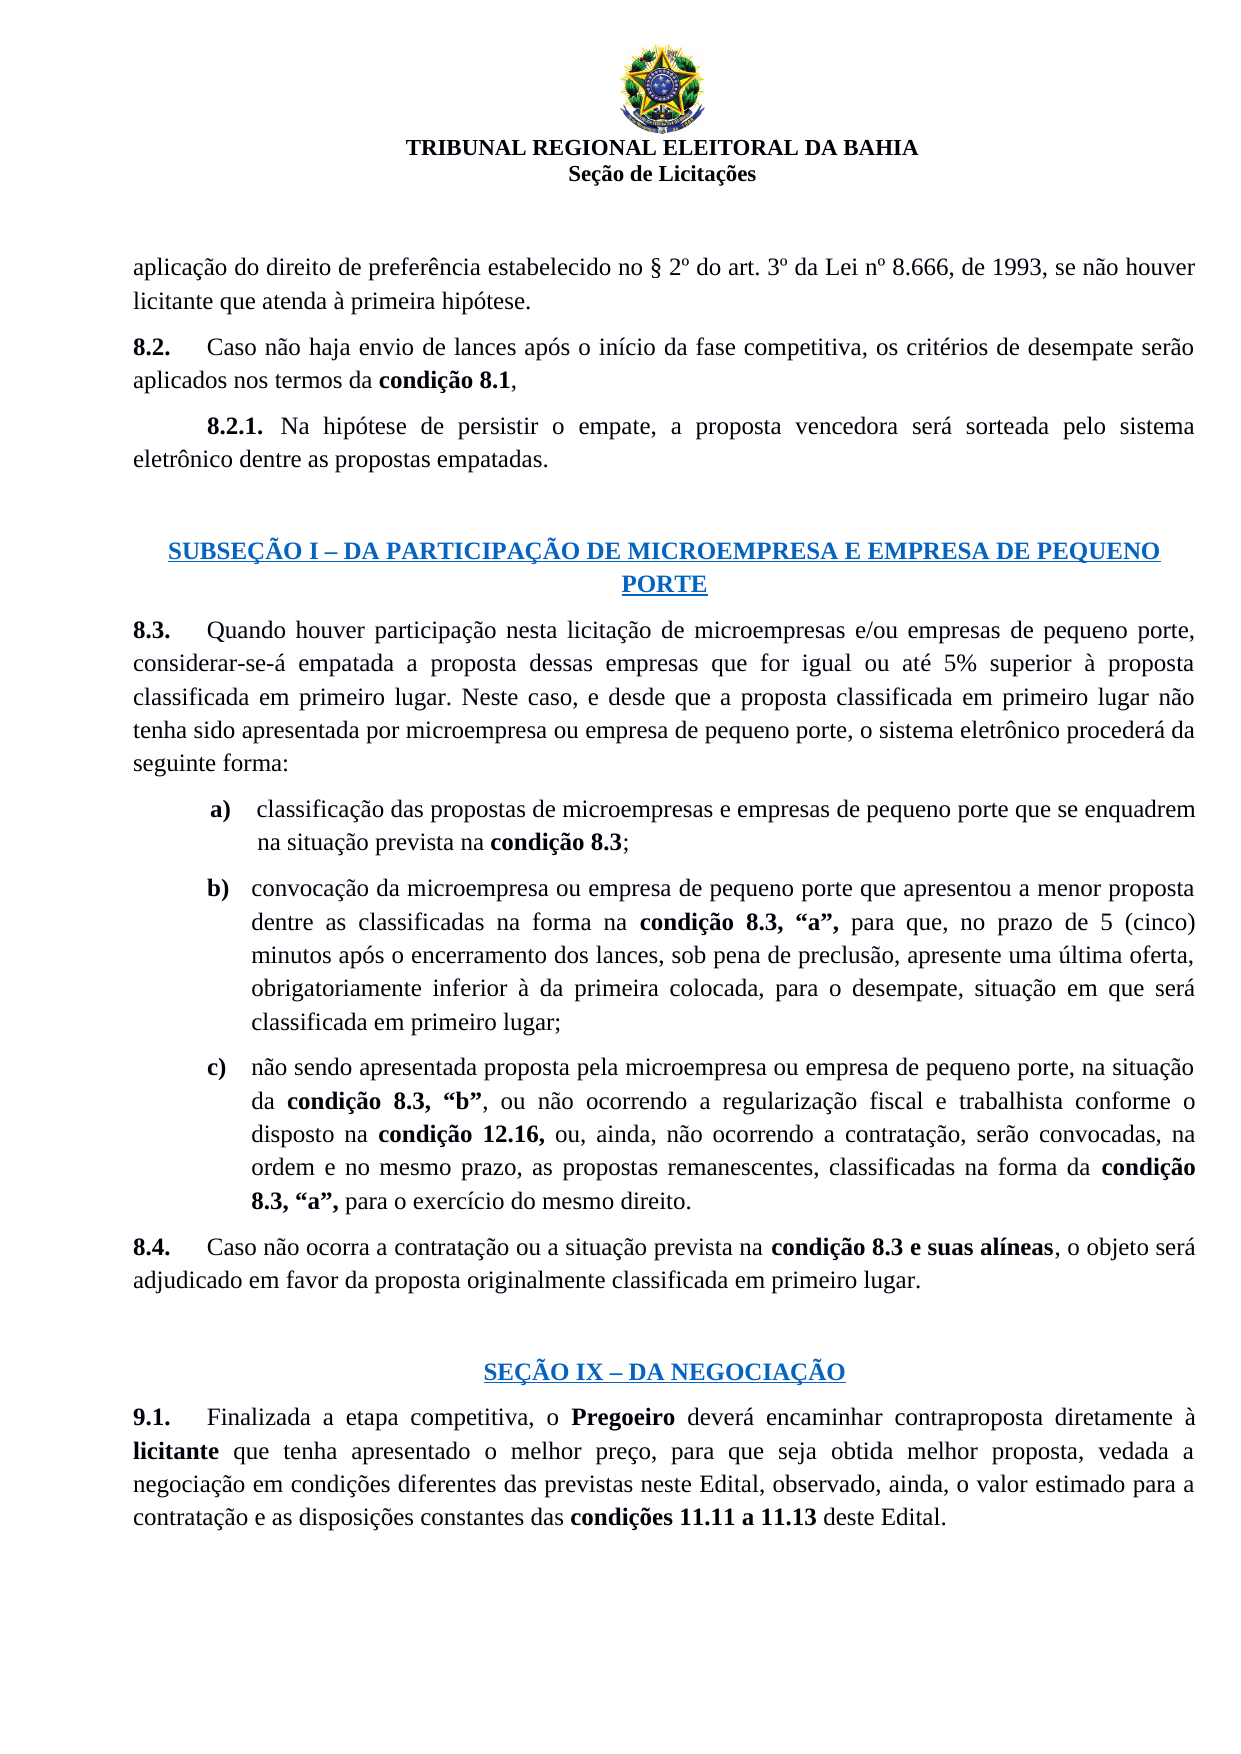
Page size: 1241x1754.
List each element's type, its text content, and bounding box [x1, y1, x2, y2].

text 8.2.1. Na hipótese de persistir o empate, a proposta vencedora será sorteada pelo sistema eletrônico dentre as propostas empatadas. [133, 407, 1196, 474]
text SEÇÃO IX – DA NEGOCIAÇÃO [133, 1353, 1196, 1387]
text 8.3. Quando houver participação nesta licitação de microempresas e/ou empresas de pequeno porte, considerar-se-á empatada a proposta dessas empresas que for igual ou até 5% superior à proposta classificada em primeiro lugar. Neste caso, e desde que a proposta classificada em primeiro lugar não tenha sido apresentada por microempresa ou empresa de pequeno porte, o sistema eletrônico procederá da seguinte forma: [133, 612, 1196, 778]
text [133, 249, 1196, 316]
list convocação da microempresa ou empresa de pequeno porte que apresentou a menor proposta dentre as classificadas na forma na condição 8.3, “a”, para que, no prazo de 5 (cinco) minutos após o encerramento dos lances, sob pena de preclusão, apresente uma última oferta, obrigatoriamente inferior à da primeira colocada, para o desempate, situação em que será classificada em primeiro lugar; [207, 870, 1196, 1037]
text 8.4. Caso não ocorra a contratação ou a situação prevista na condição 8.3 e suas alíneas, o objeto será adjudicado em favor da proposta originalmente classificada em primeiro lugar. [133, 1228, 1196, 1295]
text SUBSEÇÃO I – DA PARTICIPAÇÃO DE MICROEMPRESA E EMPRESA DE PEQUENO PORTE [133, 532, 1196, 599]
list classificação das propostas de microempresas e empresas de pequeno porte que se enquadrem na situação prevista na condição 8.3; [210, 791, 1196, 857]
text 9.1. Finalizada a etapa competitiva, o Pregoeiro deverá encaminhar contraproposta diretamente à licitante que tenha apresentado o melhor preço, para que seja obtida melhor proposta, vedada a negociação em condições diferentes das previstas neste Edital, observado, ainda, o valor estimado para a contratação e as disposições constantes das condições 11.11 a 11.13 deste Edital. [133, 1399, 1196, 1532]
text 8.2. Caso não haja envio de lances após o início da fase competitiva, os critérios de desempate serão aplicados nos termos da condição 8.1, [133, 328, 1196, 395]
list não sendo apresentada proposta pela microempresa ou empresa de pequeno porte, na situação da condição 8.3, “b”, ou não ocorrendo a regularização fiscal e trabalhista conforme o disposto na condição 12.16, ou, ainda, não ocorrendo a contratação, serão convocadas, na ordem e no mesmo prazo, as propostas remanescentes, classificadas na forma da condição 8.3, “a”, para o exercício do mesmo direito. [207, 1049, 1196, 1216]
